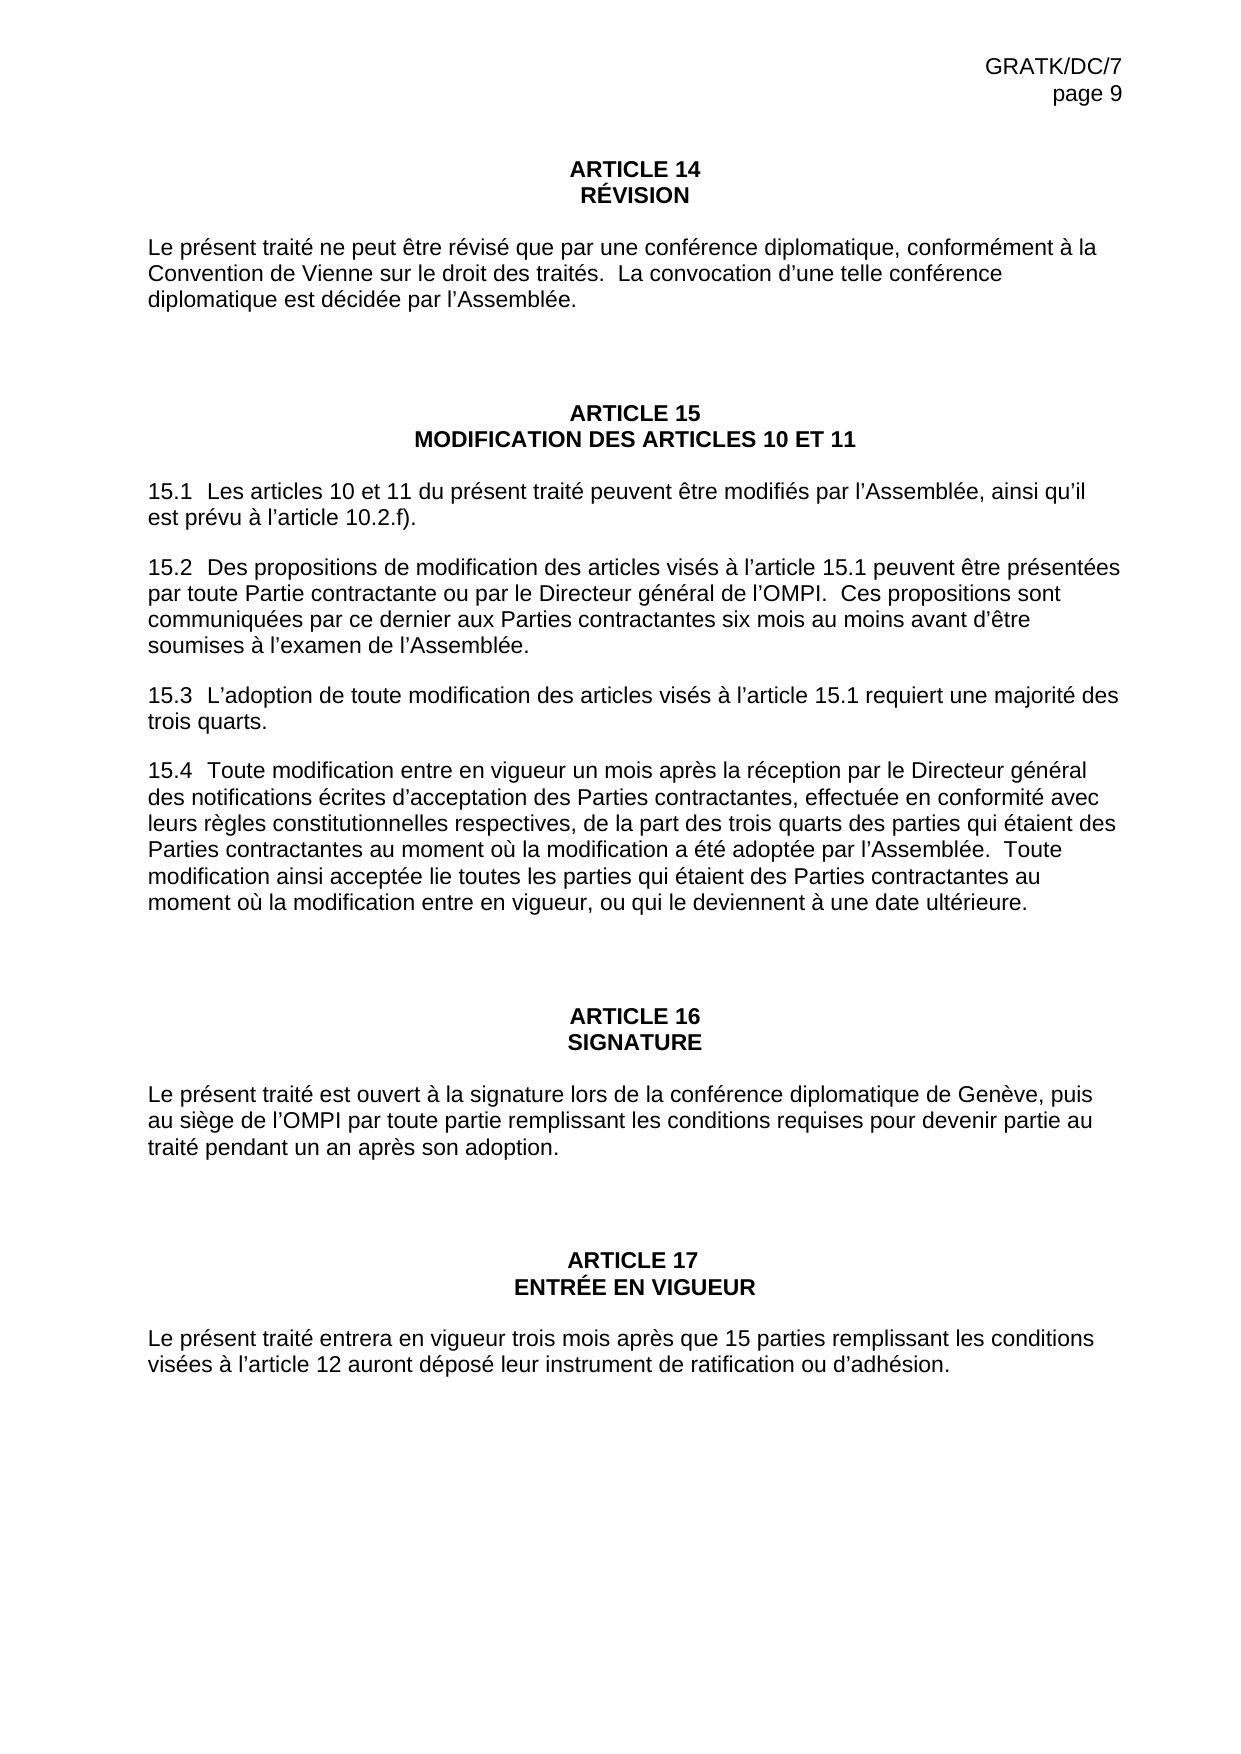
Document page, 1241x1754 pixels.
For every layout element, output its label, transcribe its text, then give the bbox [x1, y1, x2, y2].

text 15.2 Des propositions de modification des articles visés à l’article 15.1 peuvent être présentées par toute Partie contractante ou par le Directeur général de l’OMPI. Ces propositions sont communiquées par ce dernier aux Parties contractantes six mois au moins avant d’être soumises à l’examen de l’Assemblée. [148, 553, 1122, 659]
text 15.4 Toute modification entre en vigueur un mois après la réception par le Directeur général des notifications écrites d’acceptation des Parties contractantes, effectuée en conformité avec leurs règles constitutionnelles respectives, de la part des trois quarts des parties qui étaient des Parties contractantes au moment où la modification a été adoptée par l’Assemblée. Toute modification ainsi acceptée lie toutes les parties qui étaient des Parties contractantes au moment où la modification entre en vigueur, ou qui le deviennent à une date ultérieure. [148, 757, 1122, 916]
text Le présent traité entrera en vigueur trois mois après que 15 parties remplissant les conditions visées à l’article 12 auront déposé leur instrument de ratification ou d’adhésion. [148, 1325, 1122, 1378]
text ARTICLE 14 [148, 156, 1122, 182]
text ARTICLE 15 [148, 400, 1122, 426]
text Le présent traité ne peut être révisé que par une conférence diplomatique, conformément à la Convention de Vienne sur le droit des traités. La convocation d’une telle conférence diplomatique est décidée par l’Assemblée. [148, 233, 1122, 313]
text Le présent traité est ouvert à la signature lors de la conférence diplomatique de Genève, puis au siège de l’OMPI par toute partie remplissant les conditions requises pour devenir partie au traité pendant un an après son adoption. [148, 1081, 1122, 1160]
text RÉVISION [148, 182, 1122, 208]
text SIGNATURE [148, 1029, 1122, 1056]
text ARTICLE 17 [148, 1247, 1122, 1274]
text ARTICLE 16 [148, 1003, 1122, 1029]
text ENTRÉE EN VIGUEUR [148, 1274, 1122, 1300]
text 15.1 Les articles 10 et 11 du présent traité peuvent être modifiés par l’Assemblée, ainsi qu’il est prévu à l’article 10.2.f). [148, 478, 1122, 531]
text 15.3 L’adoption de toute modification des articles visés à l’article 15.1 requiert une majorité des trois quarts. [148, 682, 1122, 734]
text MODIFICATION DES ARTICLES 10 ET 11 [148, 426, 1122, 453]
